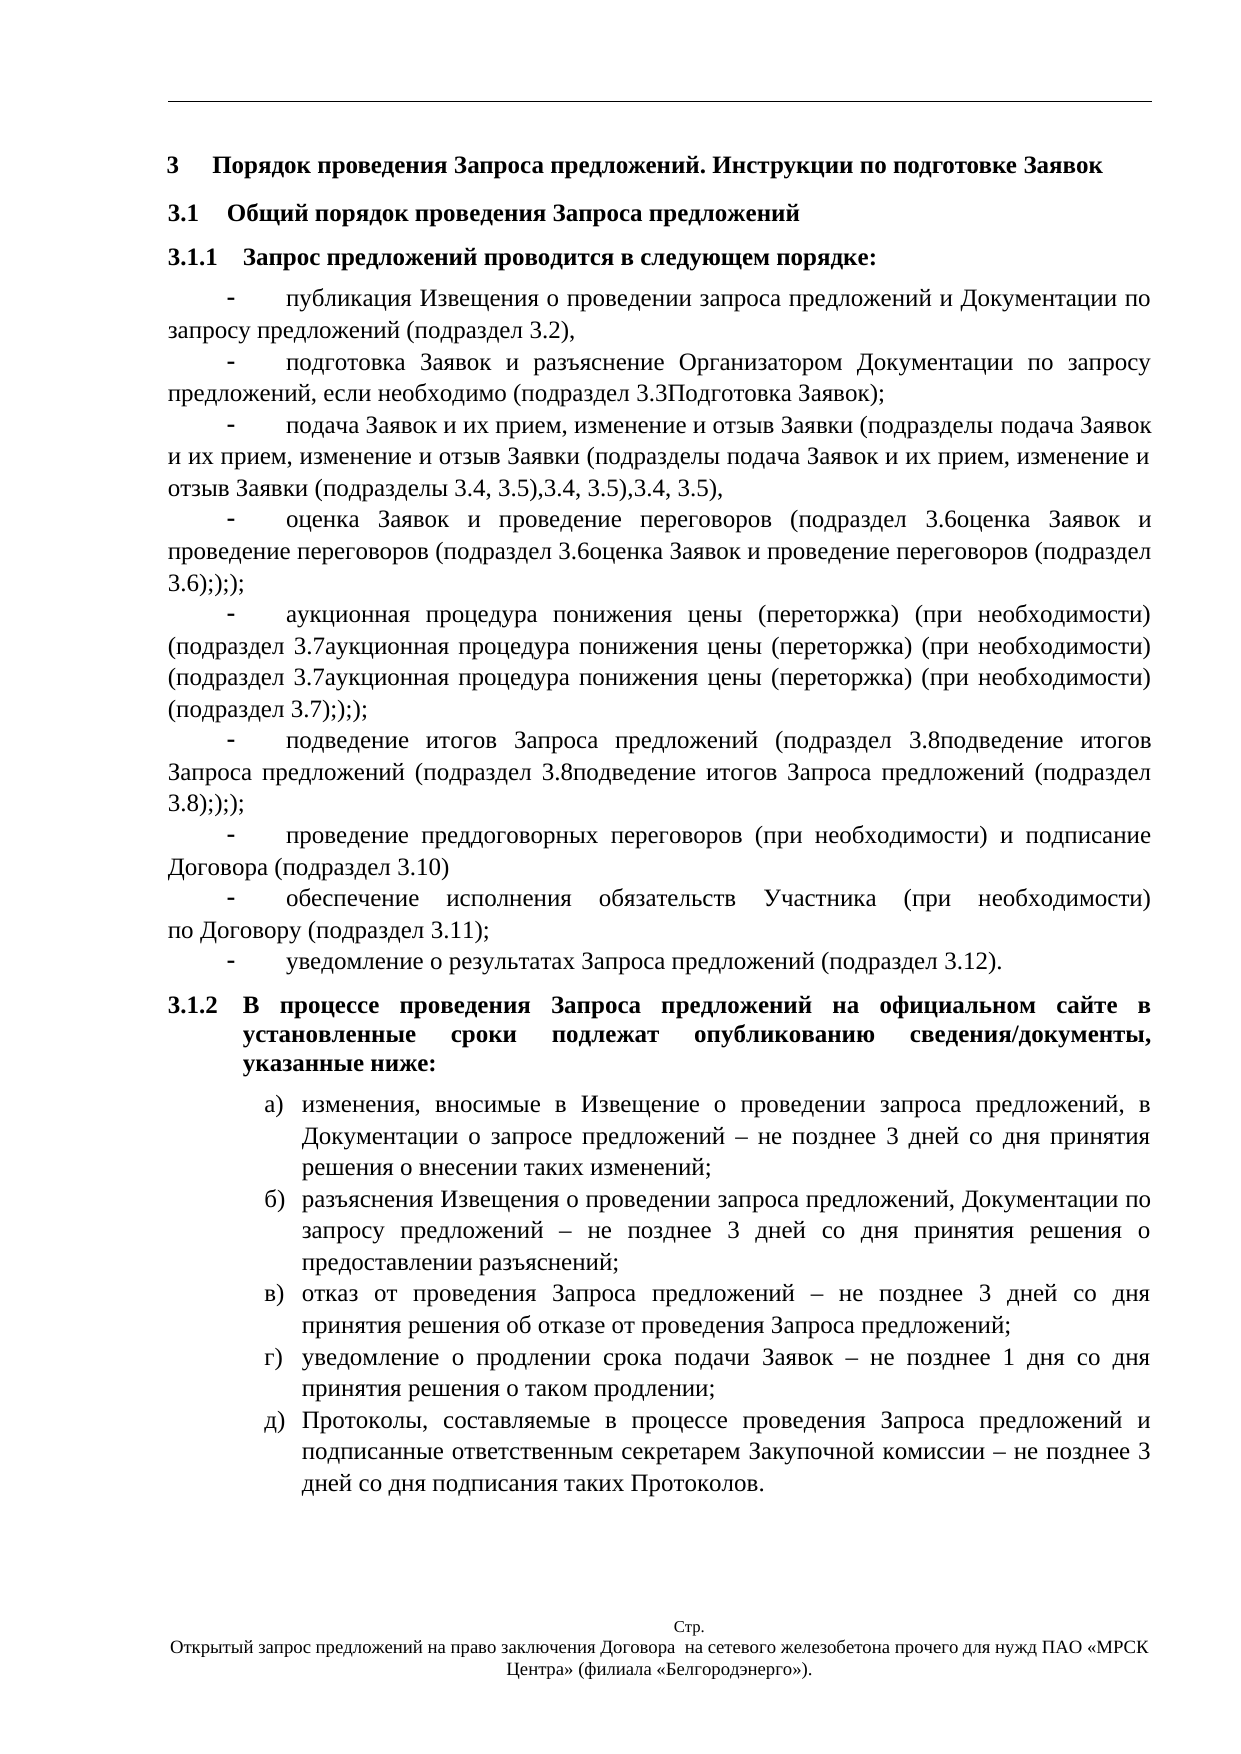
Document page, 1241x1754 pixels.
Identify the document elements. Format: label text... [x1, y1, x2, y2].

list уведомление о продлении срока подачи Заявок – не позднее 1 дня со дня принятия решения о таком продлении; [264, 1342, 1152, 1402]
list разъяснения Извещения о проведении запроса предложений, Документации по запросу предложений – не позднее 3 дней со дня принятия решения о предоставлении разъяснений; [264, 1184, 1152, 1276]
list изменения, вносимые в Извещение о проведении запроса предложений, в Документации о запросе предложений – не позднее 3 дней со дня принятия решения о внесении таких изменений; [264, 1089, 1152, 1181]
subtitle В процессе проведения Запроса предложений на официальном сайте в установленные сроки подлежат опубликованию сведения/документы, указанные ниже: [168, 990, 1152, 1077]
subtitle Общий порядок проведения Запроса предложений [168, 198, 1152, 227]
list отказ от проведения Запроса предложений – не позднее 3 дней со дня принятия решения об отказе от проведения Запроса предложений; [264, 1278, 1152, 1339]
subtitle Порядок проведения Запроса предложений. Инструкции по подготовке Заявок [166, 150, 1152, 179]
list Протоколы, составляемые в процессе проведения Запроса предложений и подписанные ответственным секретарем Закупочной комиссии – не позднее 3 дней со дня подписания таких Протоколов. [264, 1405, 1152, 1497]
subtitle Запрос предложений проводится в следующем порядке: [168, 242, 1152, 271]
